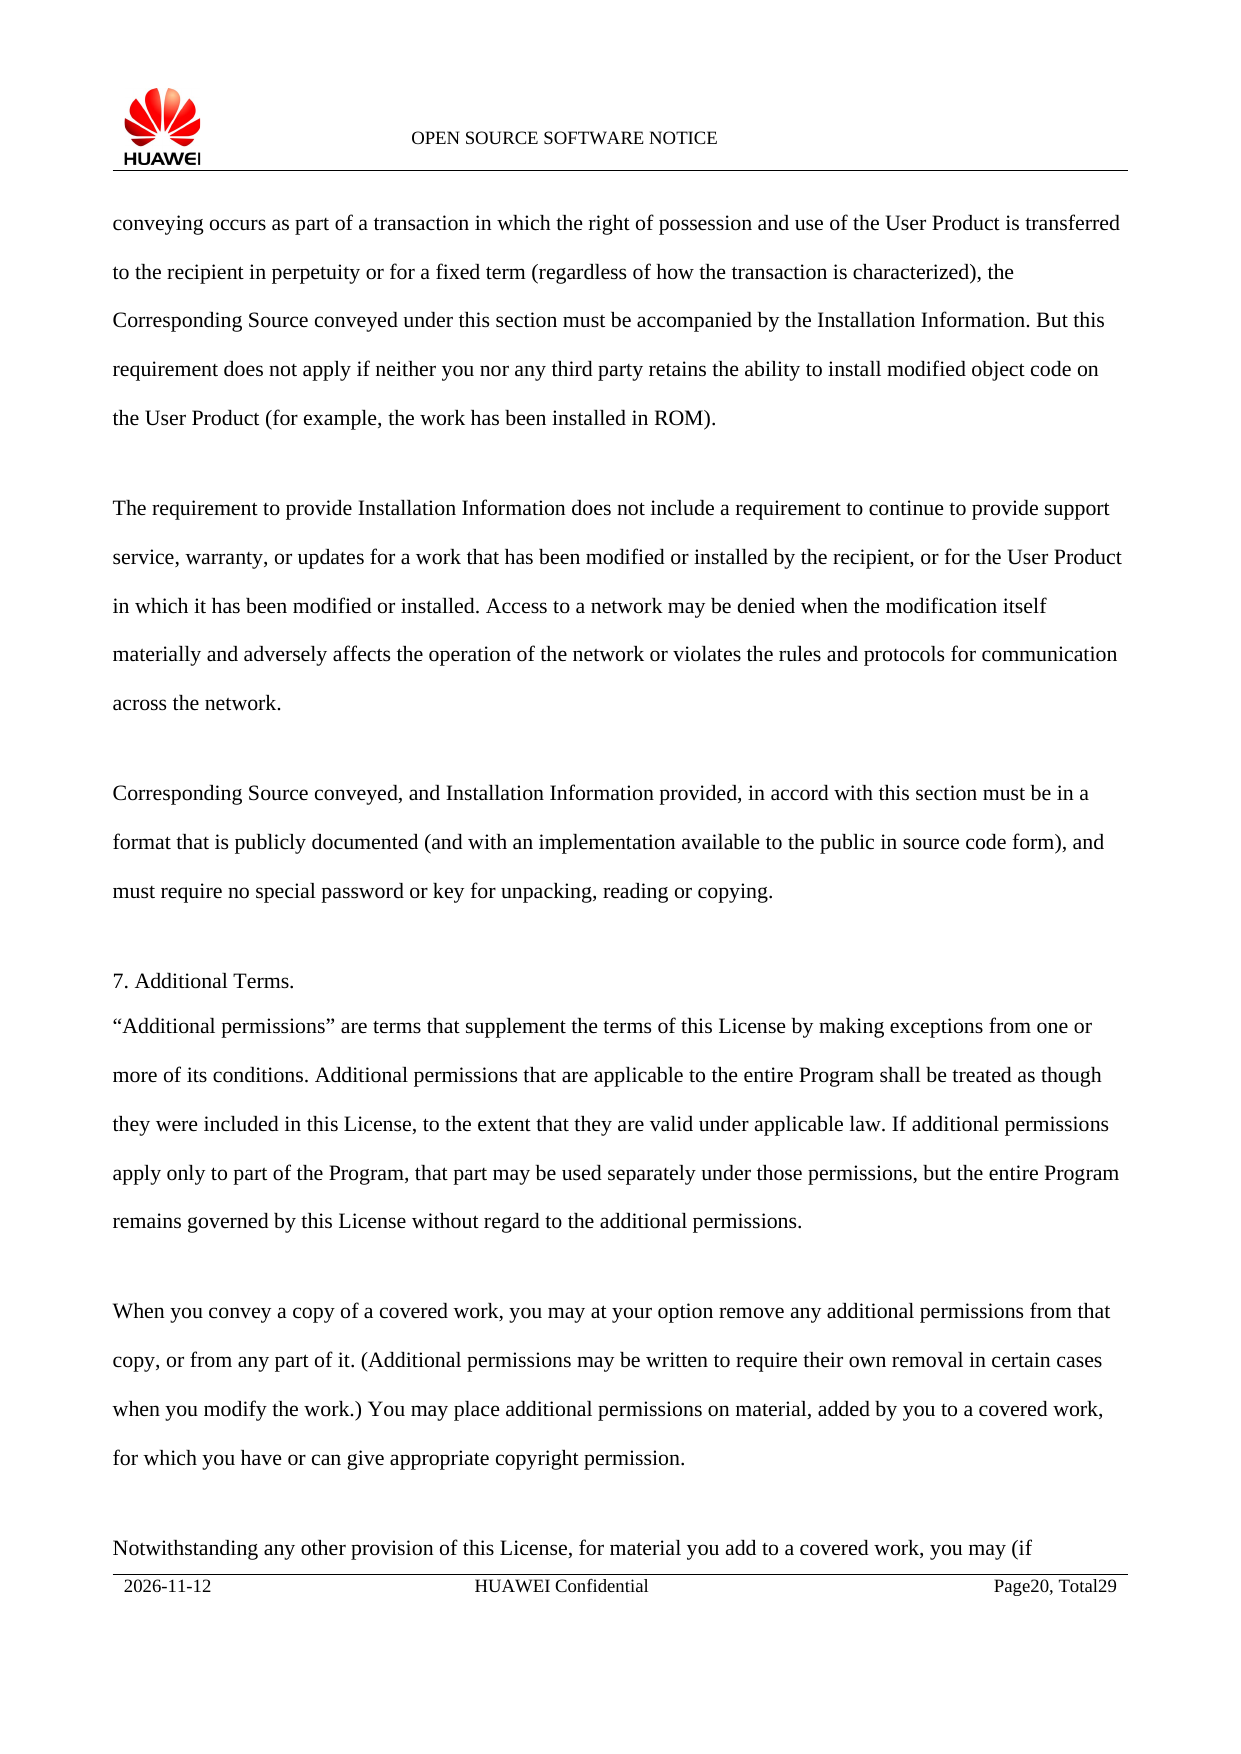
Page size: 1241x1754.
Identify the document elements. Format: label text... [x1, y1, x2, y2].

text The requirement to provide Installation Information does not include a requirement to continue to provide support service, warranty, or updates for a work that has been modified or installed by the recipient, or for the User Product in which it has been modified or installed. Access to a network may be denied when the modification itself materially and adversely affects the operation of the network or violates the rules and protocols for communication across the network. [112, 492, 1128, 719]
text 7. Additional Terms. [112, 964, 1128, 997]
text “Additional permissions” are terms that supplement the terms of this License by making exceptions from one or more of its conditions. Additional permissions that are applicable to the entire Program shall be treated as though they were included in this License, to the extent that they are valid under applicable law. If additional permissions apply only to part of the Program, that part may be used separately under those permissions, but the entire Program remains governed by this License without regard to the additional permissions. [112, 1009, 1128, 1237]
text Corresponding Source conveyed, and Installation Information provided, in accord with this section must be in a format that is publicly documented (and with an implementation available to the public in source code form), and must require no special password or key for unpacking, reading or copying. [112, 777, 1128, 907]
text When you convey a copy of a covered work, you may at your option remove any additional permissions from that copy, or from any part of it. (Additional permissions may be written to require their own removal in certain cases when you modify the work.) You may place additional permissions on material, added by you to a covered work, for which you have or can give appropriate copyright permission. [112, 1295, 1128, 1473]
picture [124, 88, 201, 165]
